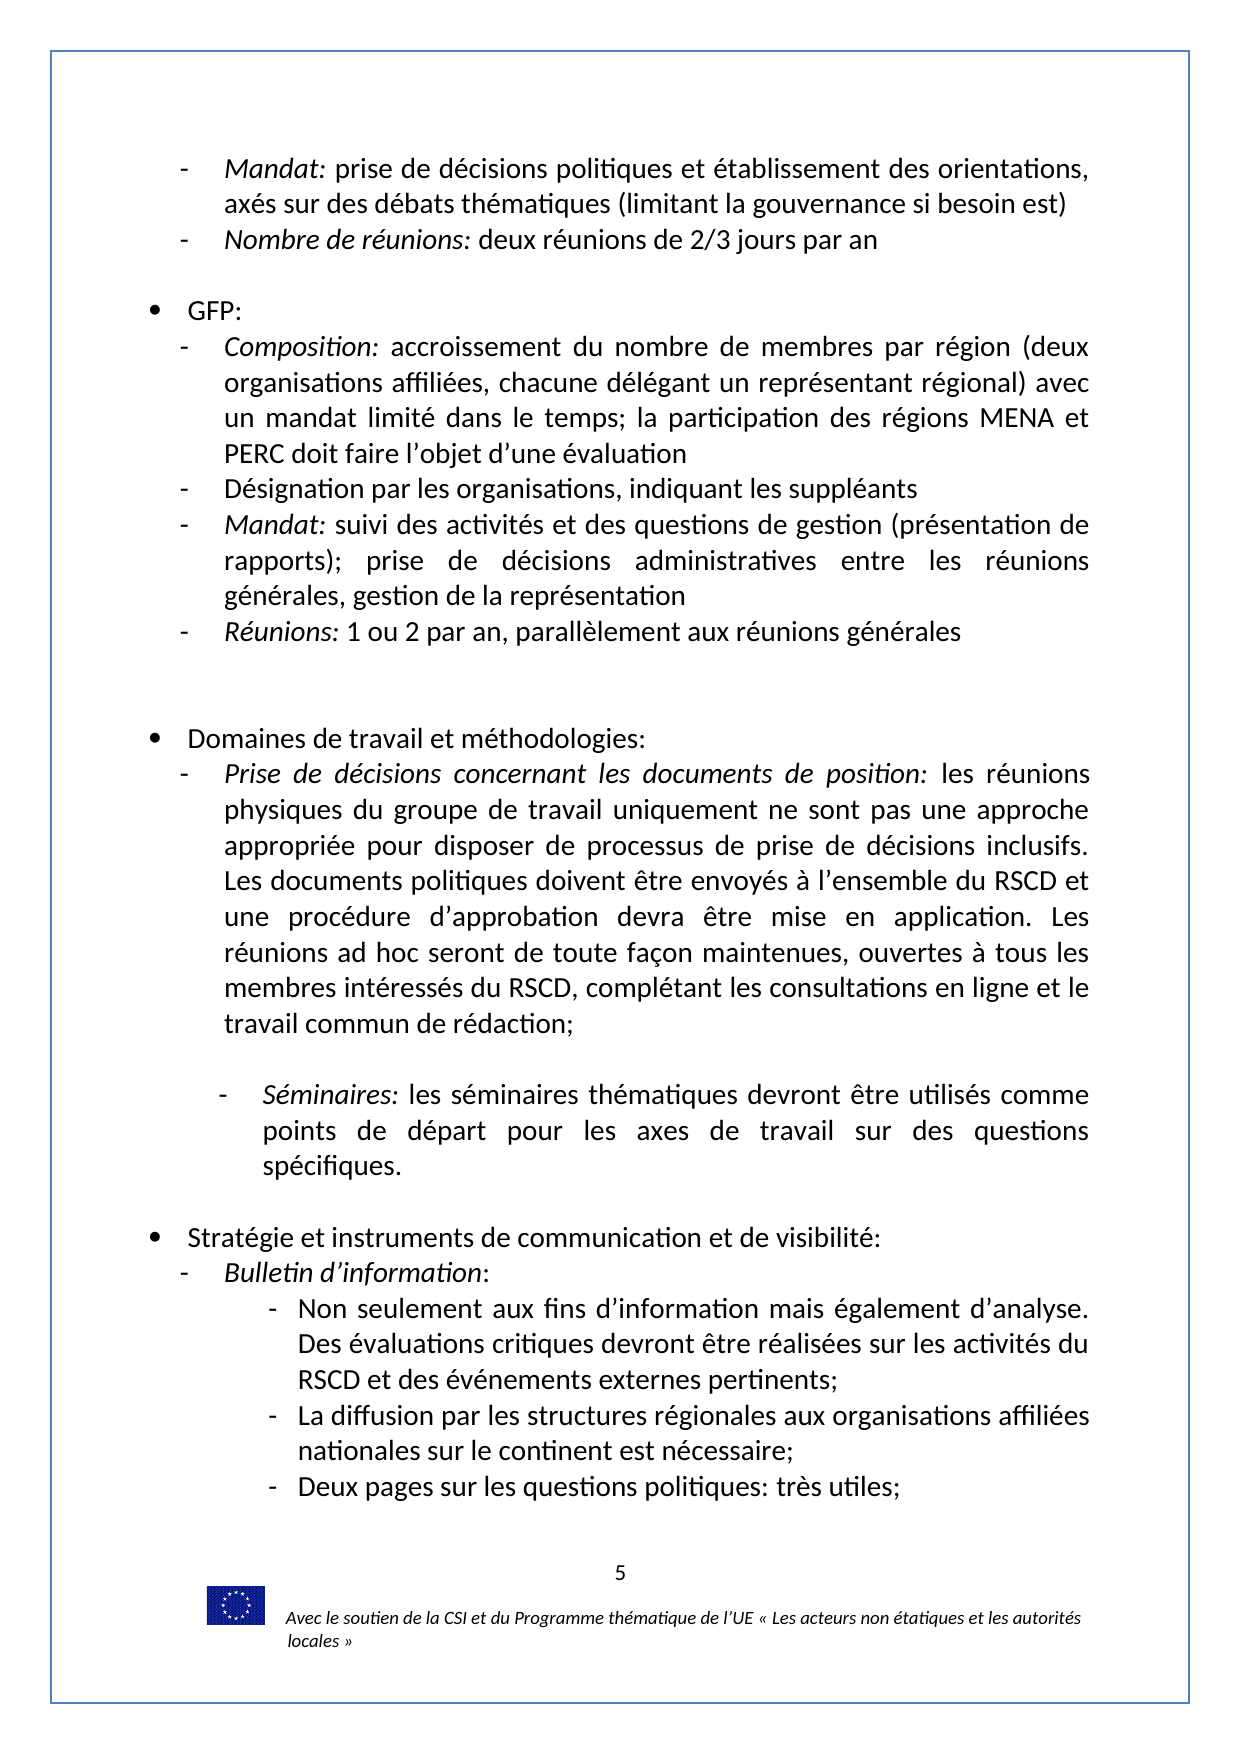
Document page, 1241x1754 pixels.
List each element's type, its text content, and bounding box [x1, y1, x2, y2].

list Stratégie et instruments de communication et de visibilité: [150, 1219, 1090, 1254]
list Désignation par les organisations, indiquant les suppléants [179, 471, 1090, 506]
list Mandat: suivi des activités et des questions de gestion (présentation de rapports); prise de décisions administratives entre les réunions générales, gestion de la représentation [179, 506, 1090, 613]
list Deux pages sur les questions politiques: très utiles; [268, 1468, 1090, 1504]
list Réunions: 1 ou 2 par an, parallèlement aux réunions générales [179, 613, 1090, 649]
picture [206, 1586, 265, 1625]
list Non seulement aux fins d’information mais également d’analyse. Des évaluations critiques devront être réalisées sur les activités du RSCD et des événements externes pertinents; [268, 1290, 1090, 1397]
list Prise de décisions concernant les documents de position: les réunions physiques du groupe de travail uniquement ne sont pas une approche appropriée pour disposer de processus de prise de décisions inclusifs. Les documents politiques doivent être envoyés à l’ensemble du RSCD et une procédure d’approbation devra être mise en application. Les réunions ad hoc seront de toute façon maintenues, ouvertes à tous les membres intéressés du RSCD, complétant les consultations en ligne et le travail commun de rédaction; [179, 756, 1090, 1041]
list Mandat: prise de décisions politiques et établissement des orientations, axés sur des débats thématiques (limitant la gouvernance si besoin est) [179, 150, 1090, 221]
list Bulletin d’information: [179, 1254, 1090, 1290]
list Nombre de réunions: deux réunions de 2/3 jours par an [179, 221, 1090, 257]
list Séminaires: les séminaires thématiques devront être utilisés comme points de départ pour les axes de travail sur des questions spécifiques. [218, 1076, 1090, 1183]
list GFP: [150, 292, 1090, 328]
list La diffusion par les structures régionales aux organisations affiliées nationales sur le continent est nécessaire; [268, 1397, 1090, 1468]
list Domaines de travail et méthodologies: [150, 720, 1090, 756]
list Composition: accroissement du nombre de membres par région (deux organisations affiliées, chacune délégant un représentant régional) avec un mandat limité dans le temps; la participation des régions MENA et PERC doit faire l’objet d’une évaluation [179, 328, 1090, 471]
